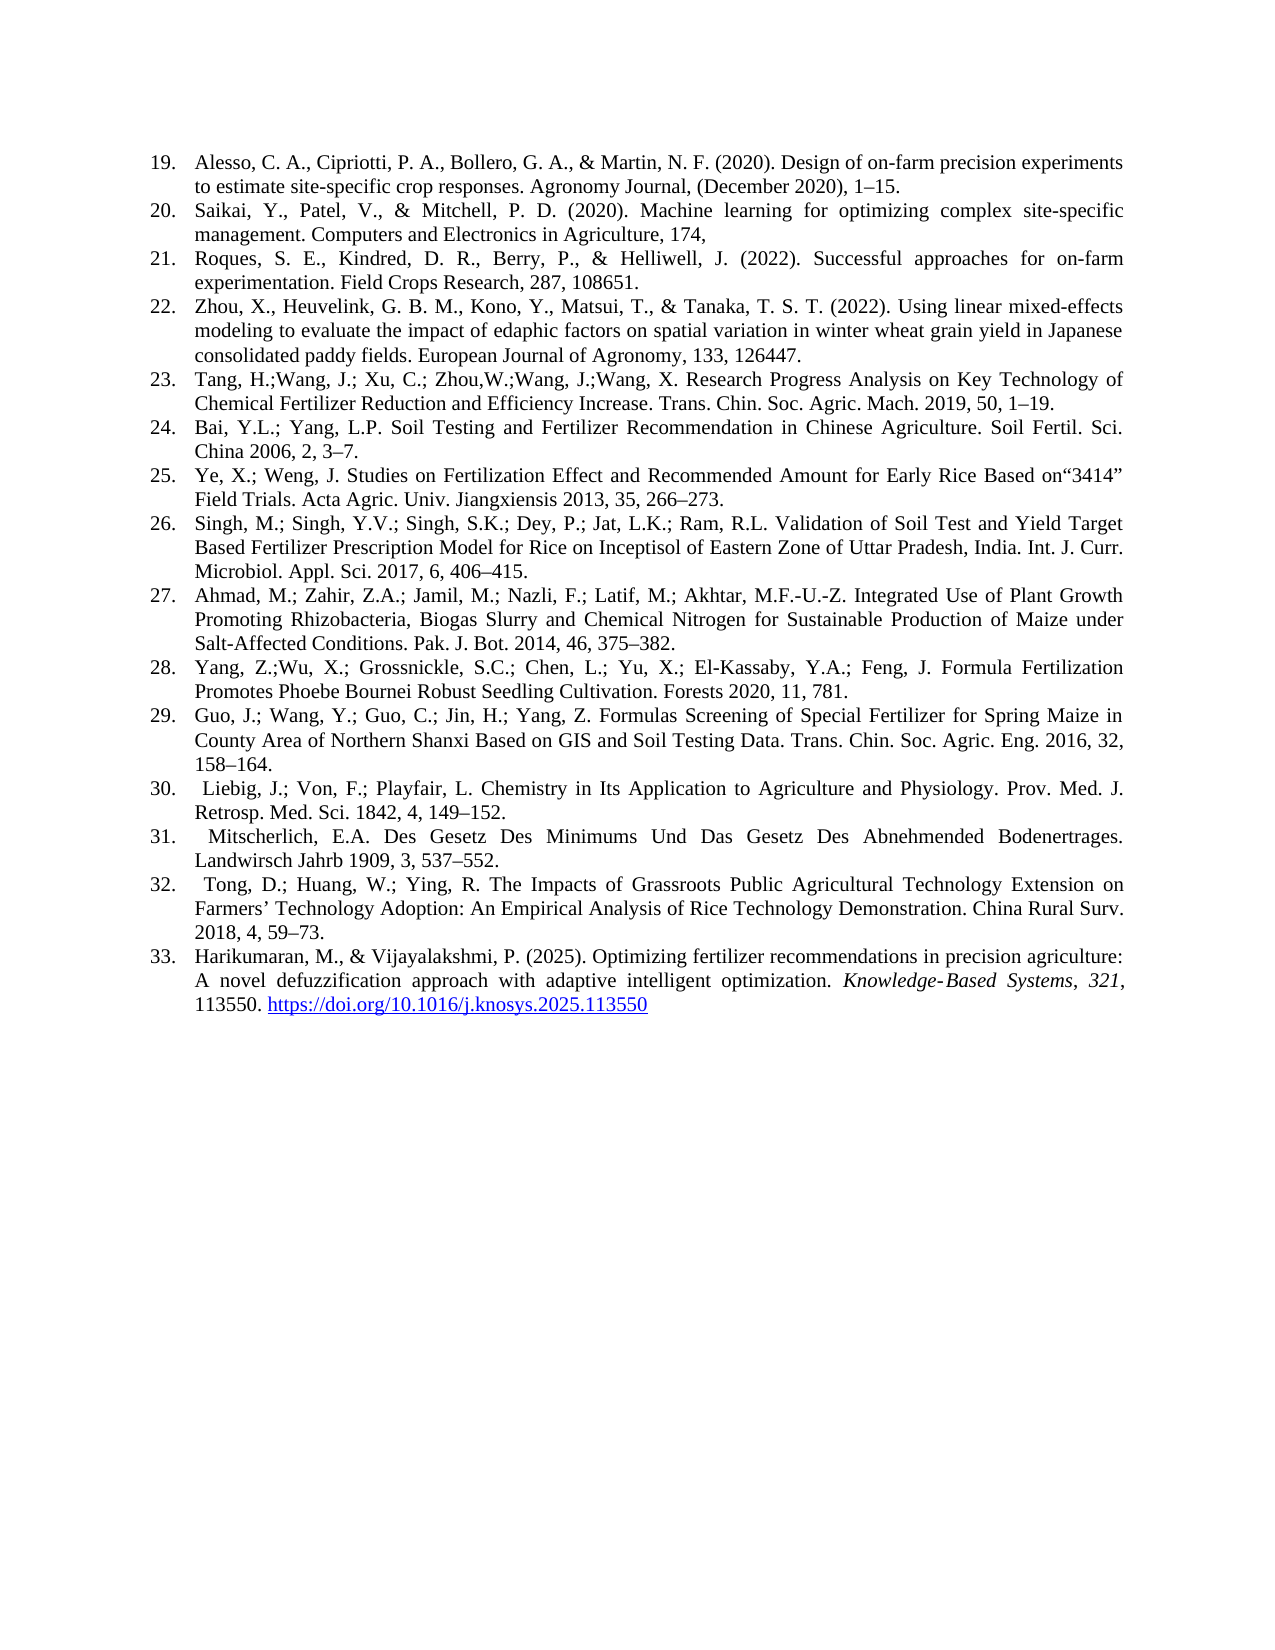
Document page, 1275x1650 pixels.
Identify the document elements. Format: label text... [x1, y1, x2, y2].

text Zhou, X., Heuvelink, G. B. M., Kono, Y., Matsui, T., & Tanaka, T. S. T. (2022). Using linear mixed-effects modeling to evaluate the impact of edaphic factors on spatial variation in winter wheat grain yield in Japanese consolidated paddy fields. European Journal of Agronomy, 133, 126447. [150, 294, 1125, 367]
text Guo, J.; Wang, Y.; Guo, C.; Jin, H.; Yang, Z. Formulas Screening of Special Fertilizer for Spring Maize in County Area of Northern Shanxi Based on GIS and Soil Testing Data. Trans. Chin. Soc. Agric. Eng. 2016, 32, 158–164. [150, 703, 1125, 776]
text Ye, X.; Weng, J. Studies on Fertilization Effect and Recommended Amount for Early Rice Based on“3414” Field Trials. Acta Agric. Univ. Jiangxiensis 2013, 35, 266–273. [150, 463, 1125, 511]
text Roques, S. E., Kindred, D. R., Berry, P., & Helliwell, J. (2022). Successful approaches for on-farm experimentation. Field Crops Research, 287, 108651. [150, 246, 1125, 294]
text Ahmad, M.; Zahir, Z.A.; Jamil, M.; Nazli, F.; Latif, M.; Akhtar, M.F.-U.-Z. Integrated Use of Plant Growth Promoting Rhizobacteria, Biogas Slurry and Chemical Nitrogen for Sustainable Production of Maize under Salt-Affected Conditions. Pak. J. Bot. 2014, 46, 375–382. [150, 583, 1125, 655]
text Harikumaran, M., & Vijayalakshmi, P. (2025). Optimizing fertilizer recommendations in precision agriculture: A novel defuzzification approach with adaptive intelligent optimization. Knowledge-Based Systems, 321, 113550. https://doi.org/10.1016/j.knosys.2025.113550 [150, 944, 1125, 1016]
text Yang, Z.;Wu, X.; Grossnickle, S.C.; Chen, L.; Yu, X.; El-Kassaby, Y.A.; Feng, J. Formula Fertilization Promotes Phoebe Bournei Robust Seedling Cultivation. Forests 2020, 11, 781. [150, 655, 1125, 703]
text Bai, Y.L.; Yang, L.P. Soil Testing and Fertilizer Recommendation in Chinese Agriculture. Soil Fertil. Sci. China 2006, 2, 3–7. [150, 415, 1125, 463]
text Alesso, C. A., Cipriotti, P. A., Bollero, G. A., & Martin, N. F. (2020). Design of on-farm precision experiments to estimate site-specific crop responses. Agronomy Journal, (December 2020), 1–15. [150, 150, 1125, 198]
text Liebig, J.; Von, F.; Playfair, L. Chemistry in Its Application to Agriculture and Physiology. Prov. Med. J. Retrosp. Med. Sci. 1842, 4, 149–152. [150, 776, 1125, 824]
text Mitscherlich, E.A. Des Gesetz Des Minimums Und Das Gesetz Des Abnehmended Bodenertrages. Landwirsch Jahrb 1909, 3, 537–552. [150, 824, 1125, 872]
text Tang, H.;Wang, J.; Xu, C.; Zhou,W.;Wang, J.;Wang, X. Research Progress Analysis on Key Technology of Chemical Fertilizer Reduction and Efficiency Increase. Trans. Chin. Soc. Agric. Mach. 2019, 50, 1–19. [150, 367, 1125, 415]
text Saikai, Y., Patel, V., & Mitchell, P. D. (2020). Machine learning for optimizing complex site-specific management. Computers and Electronics in Agriculture, 174, [150, 198, 1125, 246]
text Singh, M.; Singh, Y.V.; Singh, S.K.; Dey, P.; Jat, L.K.; Ram, R.L. Validation of Soil Test and Yield Target Based Fertilizer Prescription Model for Rice on Inceptisol of Eastern Zone of Uttar Pradesh, India. Int. J. Curr. Microbiol. Appl. Sci. 2017, 6, 406–415. [150, 511, 1125, 583]
text Tong, D.; Huang, W.; Ying, R. The Impacts of Grassroots Public Agricultural Technology Extension on Farmers’ Technology Adoption: An Empirical Analysis of Rice Technology Demonstration. China Rural Surv. 2018, 4, 59–73. [150, 872, 1125, 944]
